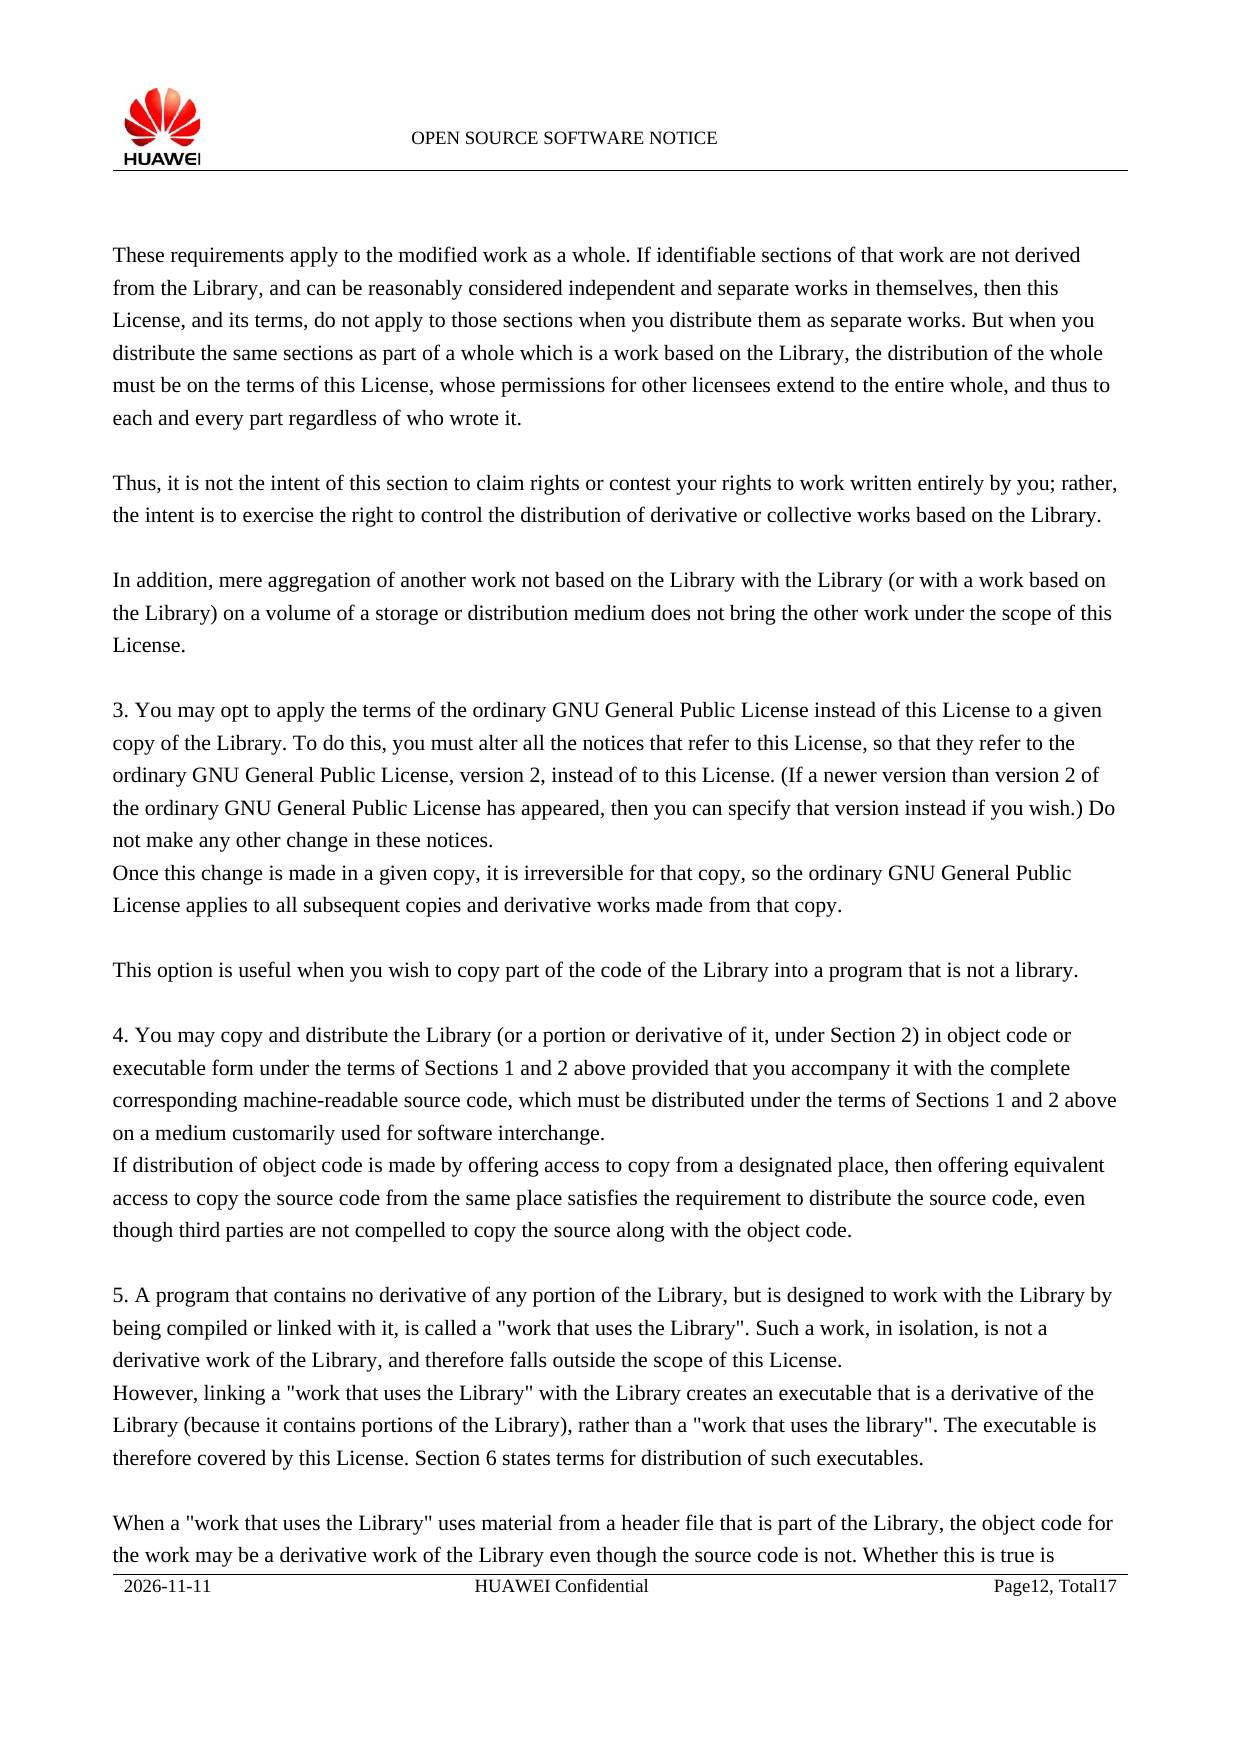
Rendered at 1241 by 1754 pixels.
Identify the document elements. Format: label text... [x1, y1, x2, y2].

picture [124, 88, 201, 165]
